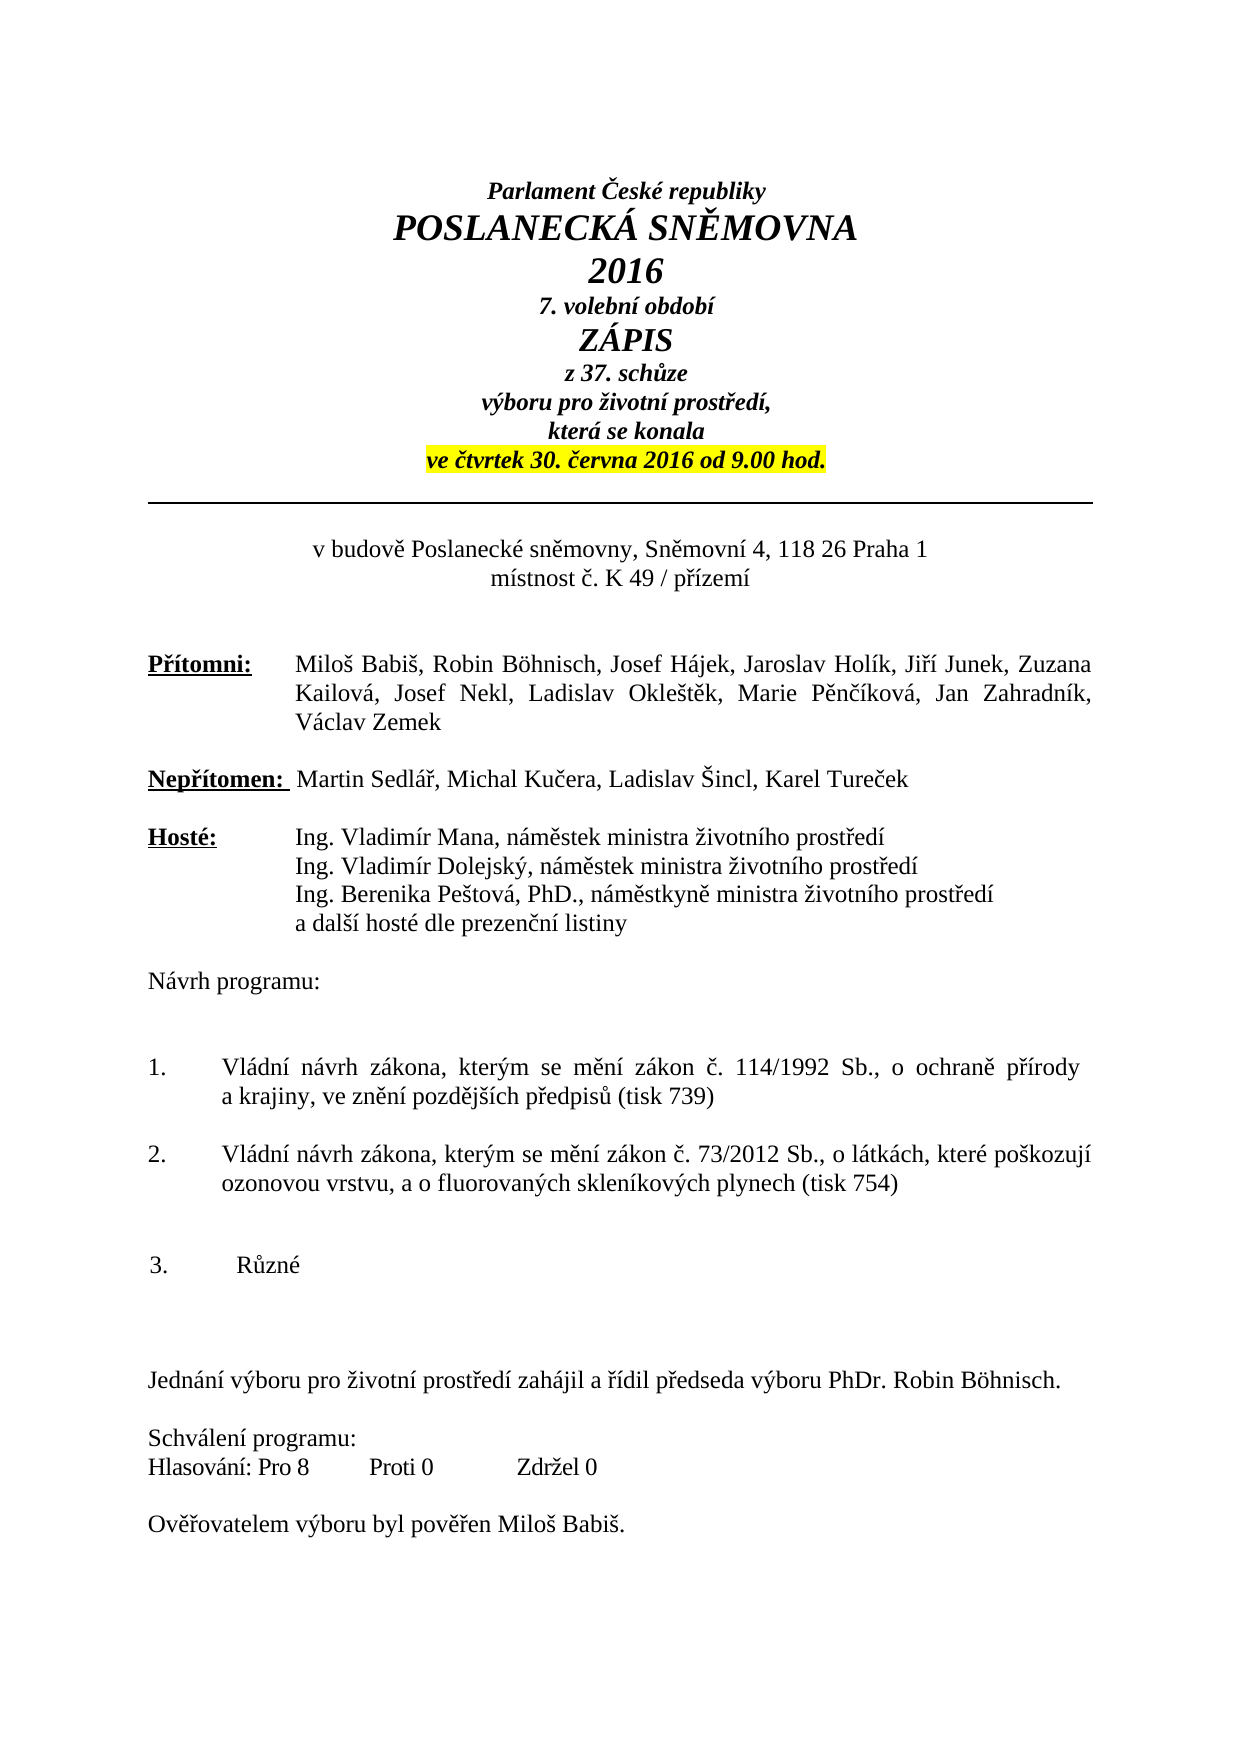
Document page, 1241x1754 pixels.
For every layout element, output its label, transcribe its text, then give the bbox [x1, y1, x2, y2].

text a další hosté dle prezenční listiny [295, 908, 1093, 937]
text Nepřítomen: Martin Sedlář, Michal Kučera, Ladislav Šincl, Karel Tureček [148, 764, 1093, 793]
text Jednání výboru pro životní prostředí zahájil a řídil předseda výboru PhDr. Robin Böhnisch. [148, 1365, 1093, 1394]
text 3. Různé [149, 1250, 1093, 1279]
text Schválení programu: [148, 1423, 1093, 1452]
table_cell výboru pro životní prostředí, [148, 387, 1108, 416]
table_header Parlament České republiky POSLANECKÁ SNĚMOVNA 2016 7. volební období [148, 176, 1108, 320]
text Ověřovatelem výboru byl pověřen Miloš Babiš. [148, 1509, 1093, 1538]
table_cell ZÁPIS [148, 320, 1108, 358]
text Hosté: Ing. Vladimír Mana, náměstek ministra životního prostředí [148, 822, 1093, 851]
text Ing. Berenika Peštová, PhD., náměstkyně ministra životního prostředí [295, 879, 1093, 908]
text místnost č. K 49 / přízemí [148, 563, 1093, 592]
text Ing. Vladimír Dolejský, náměstek ministra životního prostředí [295, 851, 1093, 879]
table_cell z 37. schůze [148, 359, 1108, 387]
text 2. Vládní návrh zákona, kterým se mění zákon č. 73/2012 Sb., o látkách, které poškozují ozonovou vrstvu, a o fluorovaných skleníkových plynech (tisk 754) [148, 1139, 1093, 1225]
text Přítomni: Miloš Babiš, Robin Böhnisch, Josef Hájek, Jaroslav Holík, Jiří Junek, Zuzana Kailová, Josef Nekl, Ladislav Okleštěk, Marie Pěnčíková, Jan Zahradník, Václav Zemek [148, 649, 1093, 736]
text Návrh programu: [148, 966, 1093, 994]
text 1. Vládní návrh zákona, kterým se mění zákon č. 114/1992 Sb., o ochraně přírody a krajiny, ve znění pozdějších předpisů (tisk 739) [148, 1052, 1093, 1110]
table_cell která se konala ve čtvrtek 30. června 2016 od 9.00 hod. [148, 416, 1108, 502]
text v budově Poslanecké sněmovny, Sněmovní 4, 118 26 Praha 1 [148, 534, 1093, 563]
text Hlasování: Pro 8 Proti 0 Zdržel 0 [148, 1452, 1093, 1480]
